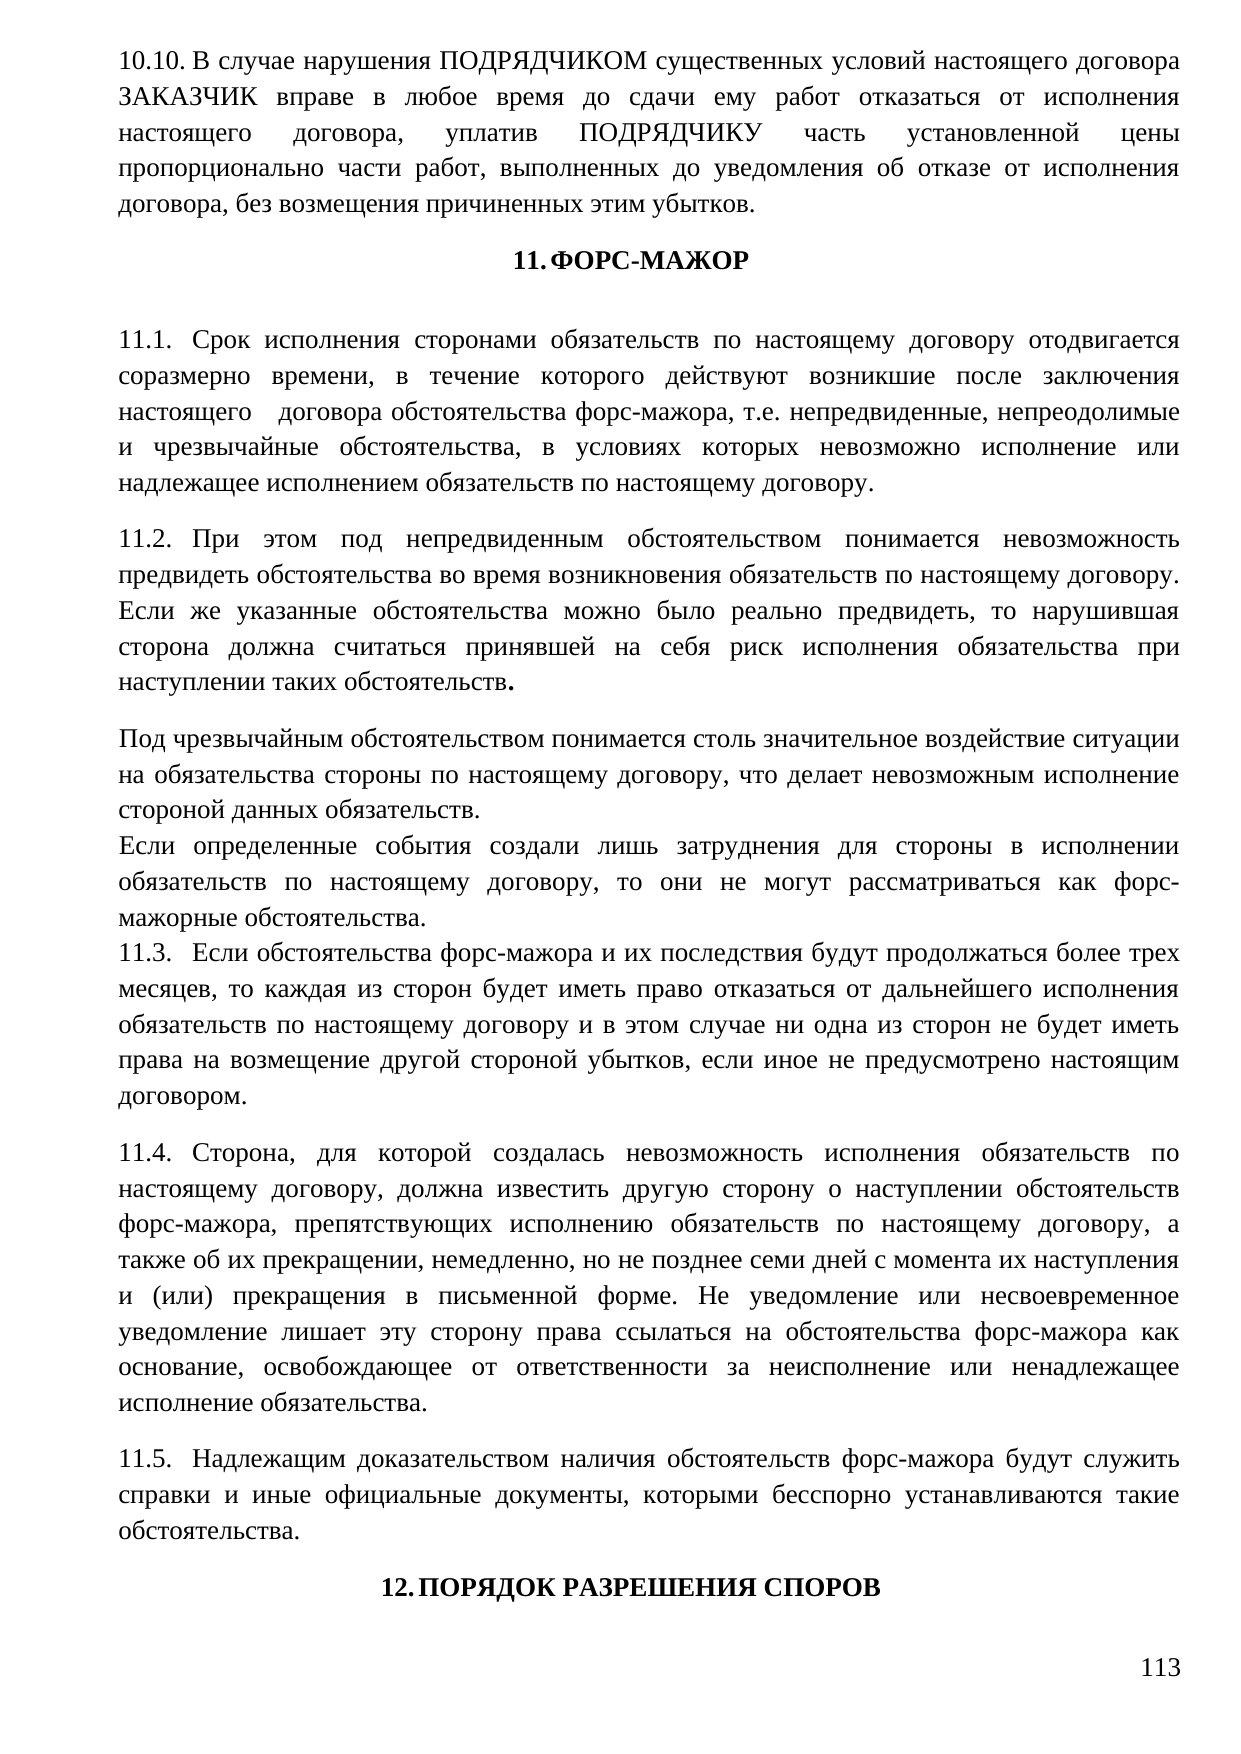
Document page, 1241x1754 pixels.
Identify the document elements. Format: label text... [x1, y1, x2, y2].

list Сторона, для которой создалась невозможность исполнения обязательств по настоящему договору, должна известить другую сторону о наступлении обстоятельств форс-мажора, препятствующих исполнению обязательств по настоящему договору, а также об их прекращении, немедленно, но не позднее семи дней с момента их наступления и (или) прекращения в письменной форме. Не уведомление или несвоевременное уведомление лишает эту сторону права ссылаться на обстоятельства форс-мажора как основание, освобождающее от ответственности за неисполнение или ненадлежащее исполнение обязательства. [118, 1136, 1181, 1417]
list При этом под непредвиденным обстоятельством понимается невозможность предвидеть обстоятельства во время возникновения обязательств по настоящему договору. Если же указанные обстоятельства можно было реально предвидеть, то нарушившая сторона должна считаться принявшей на себя риск исполнения обязательства при наступлении таких обстоятельств. [118, 523, 1181, 697]
list Надлежащим доказательством наличия обстоятельств форс-мажора будут служить справки и иные официальные документы, которыми бесспорно устанавливаются такие обстоятельства. [118, 1443, 1181, 1545]
list В случае нарушения ПОДРЯДЧИКОМ существенных условий настоящего договора ЗАКАЗЧИК вправе в любое время до сдачи ему работ отказаться от исполнения настоящего договора, уплатив ПОДРЯДЧИКУ часть установленной цены пропорционально части работ, выполненных до уведомления об отказе от исполнения договора, без возмещения причиненных этим убытков. [118, 44, 1181, 218]
text Если определенные события создали лишь затруднения для стороны в исполнении обязательств по настоящему договору, то они не могут рассматриваться как форс-мажорные обстоятельства. [118, 829, 1181, 932]
list Срок исполнения сторонами обязательств по настоящему договору отодвигается соразмерно времени, в течение которого действуют возникшие после заключения настоящего договора обстоятельства форс-мажора, т.е. непредвиденные, непреодолимые и чрезвычайные обстоятельства, в условиях которых невозможно исполнение или надлежащее исполнением обязательств по настоящему договору. [118, 323, 1181, 497]
text Под чрезвычайным обстоятельством понимается столь значительное воздействие ситуации на обязательства стороны по настоящему договору, что делает невозможным исполнение стороной данных обязательств. [118, 722, 1181, 825]
list Если обстоятельства форс-мажора и их последствия будут продолжаться более трех месяцев, то каждая из сторон будет иметь право отказаться от дальнейшего исполнения обязательств по настоящему договору и в этом случае ни одна из сторон не будет иметь права на возмещение другой стороной убытков, если иное не предусмотрено настоящим договором. [118, 936, 1181, 1111]
list ПОРЯДОК РАЗРЕШЕНИЯ СПОРОВ [81, 1571, 1181, 1602]
list ФОРС-МАЖОР [81, 244, 1181, 275]
